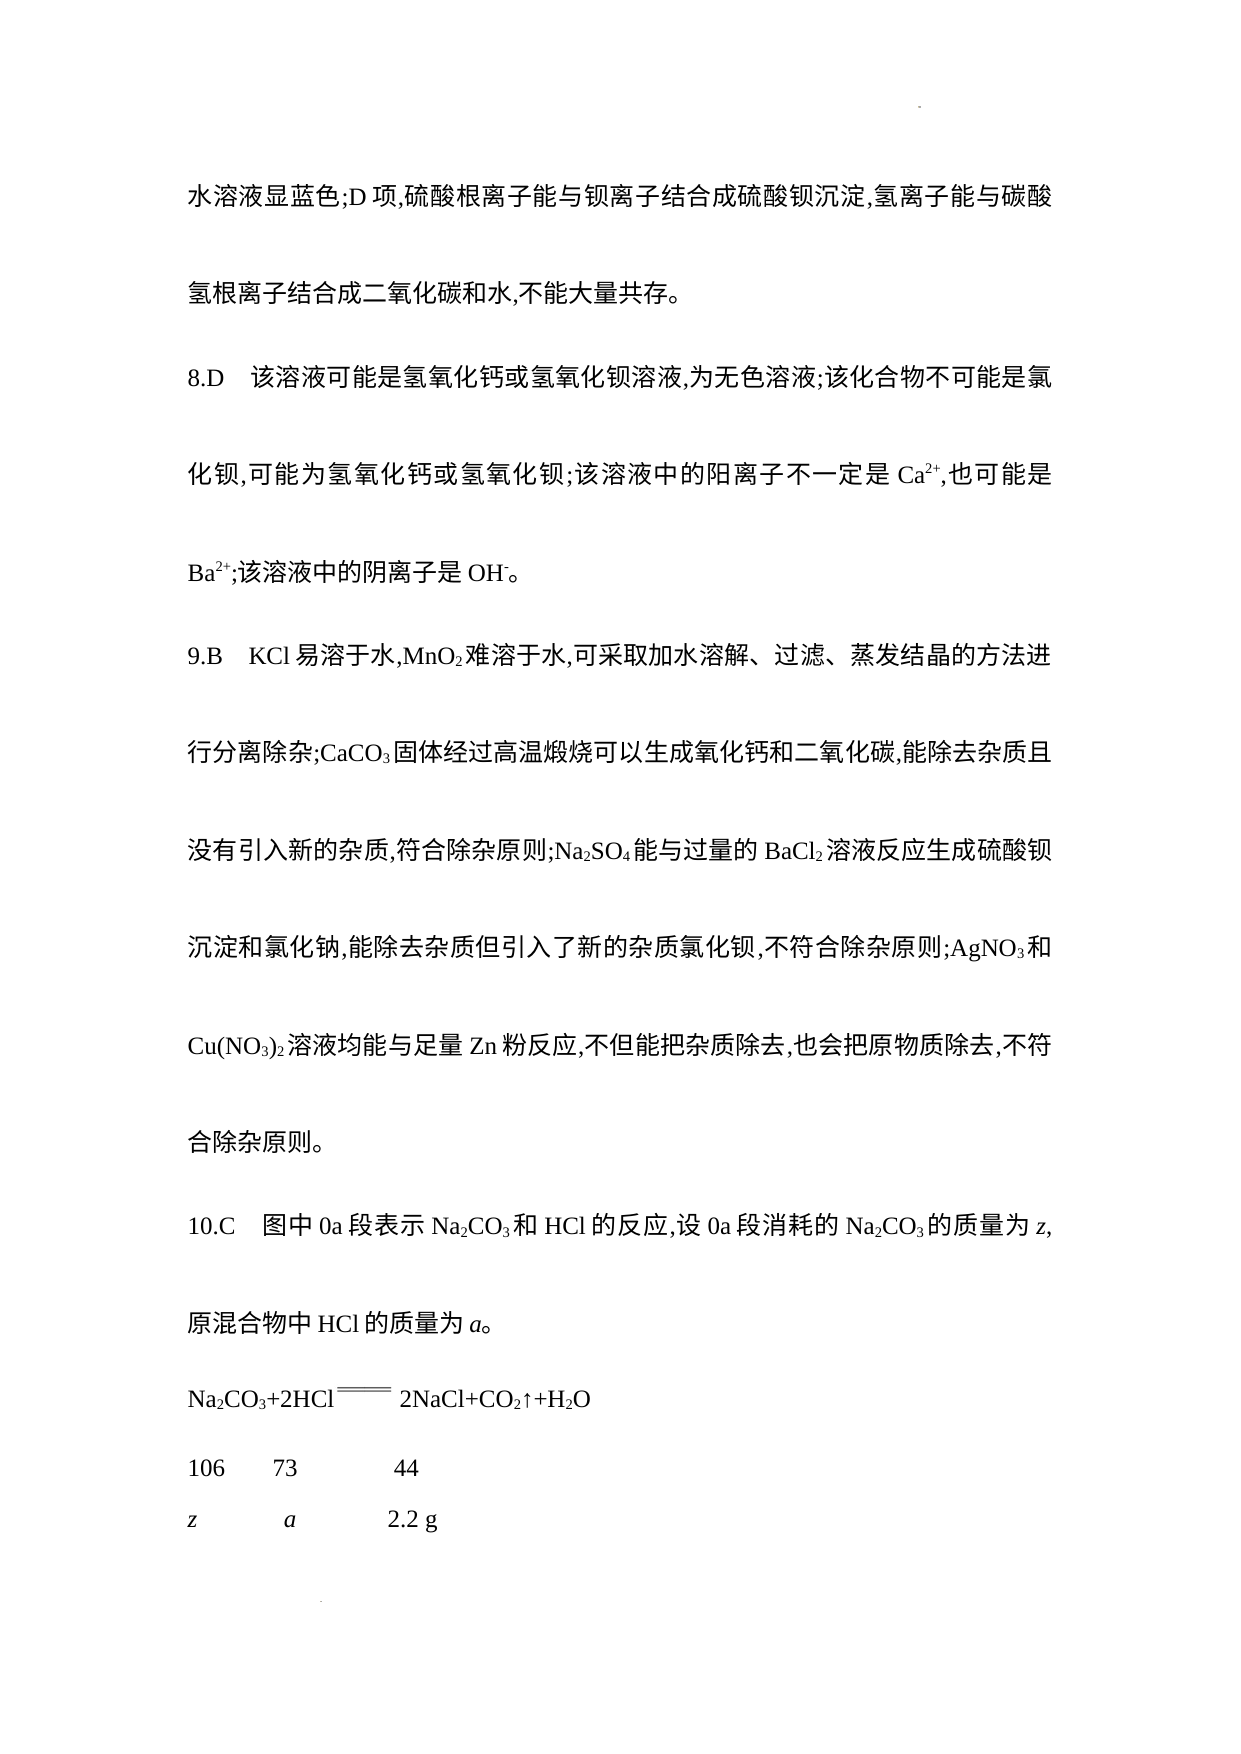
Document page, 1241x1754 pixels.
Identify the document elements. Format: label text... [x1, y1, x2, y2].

text 9.B KCl易溶于水,MnO2难溶于水,可采取加水溶解、过滤、蒸发结晶的方法进行分离除杂;CaCO3固体经过高温煅烧可以生成氧化钙和二氧化碳,能除去杂质且没有引入新的杂质,符合除杂原则;Na2SO4能与过量的BaCl2溶液反应生成硫酸钡沉淀和氯化钠,能除去杂质但引入了新的杂质氯化钡,不符合除杂原则;AgNO3和Cu(NO3)2溶液均能与足量Zn粉反应,不但能把杂质除去,也会把原物质除去,不符合除杂原则。 [187, 621, 1053, 1173]
text z a 2.2 g [187, 1502, 1053, 1534]
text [187, 162, 1053, 324]
text 106 73 44 [187, 1451, 1053, 1484]
text Na2CO3+2HCl 2NaCl+CO2↑+H2O [187, 1372, 1053, 1437]
text 8.D 该溶液可能是氢氧化钙或氢氧化钡溶液,为无色溶液;该化合物不可能是氯化钡,可能为氢氧化钙或氢氧化钡;该溶液中的阳离子不一定是Ca2+,也可能是Ba2+;该溶液中的阴离子是OH-。 [187, 343, 1053, 603]
text 10.C 图中0a段表示Na2CO3和HCl的反应,设0a段消耗的Na2CO3的质量为z,原混合物中HCl的质量为a。 [187, 1191, 1053, 1354]
picture [334, 1372, 394, 1408]
